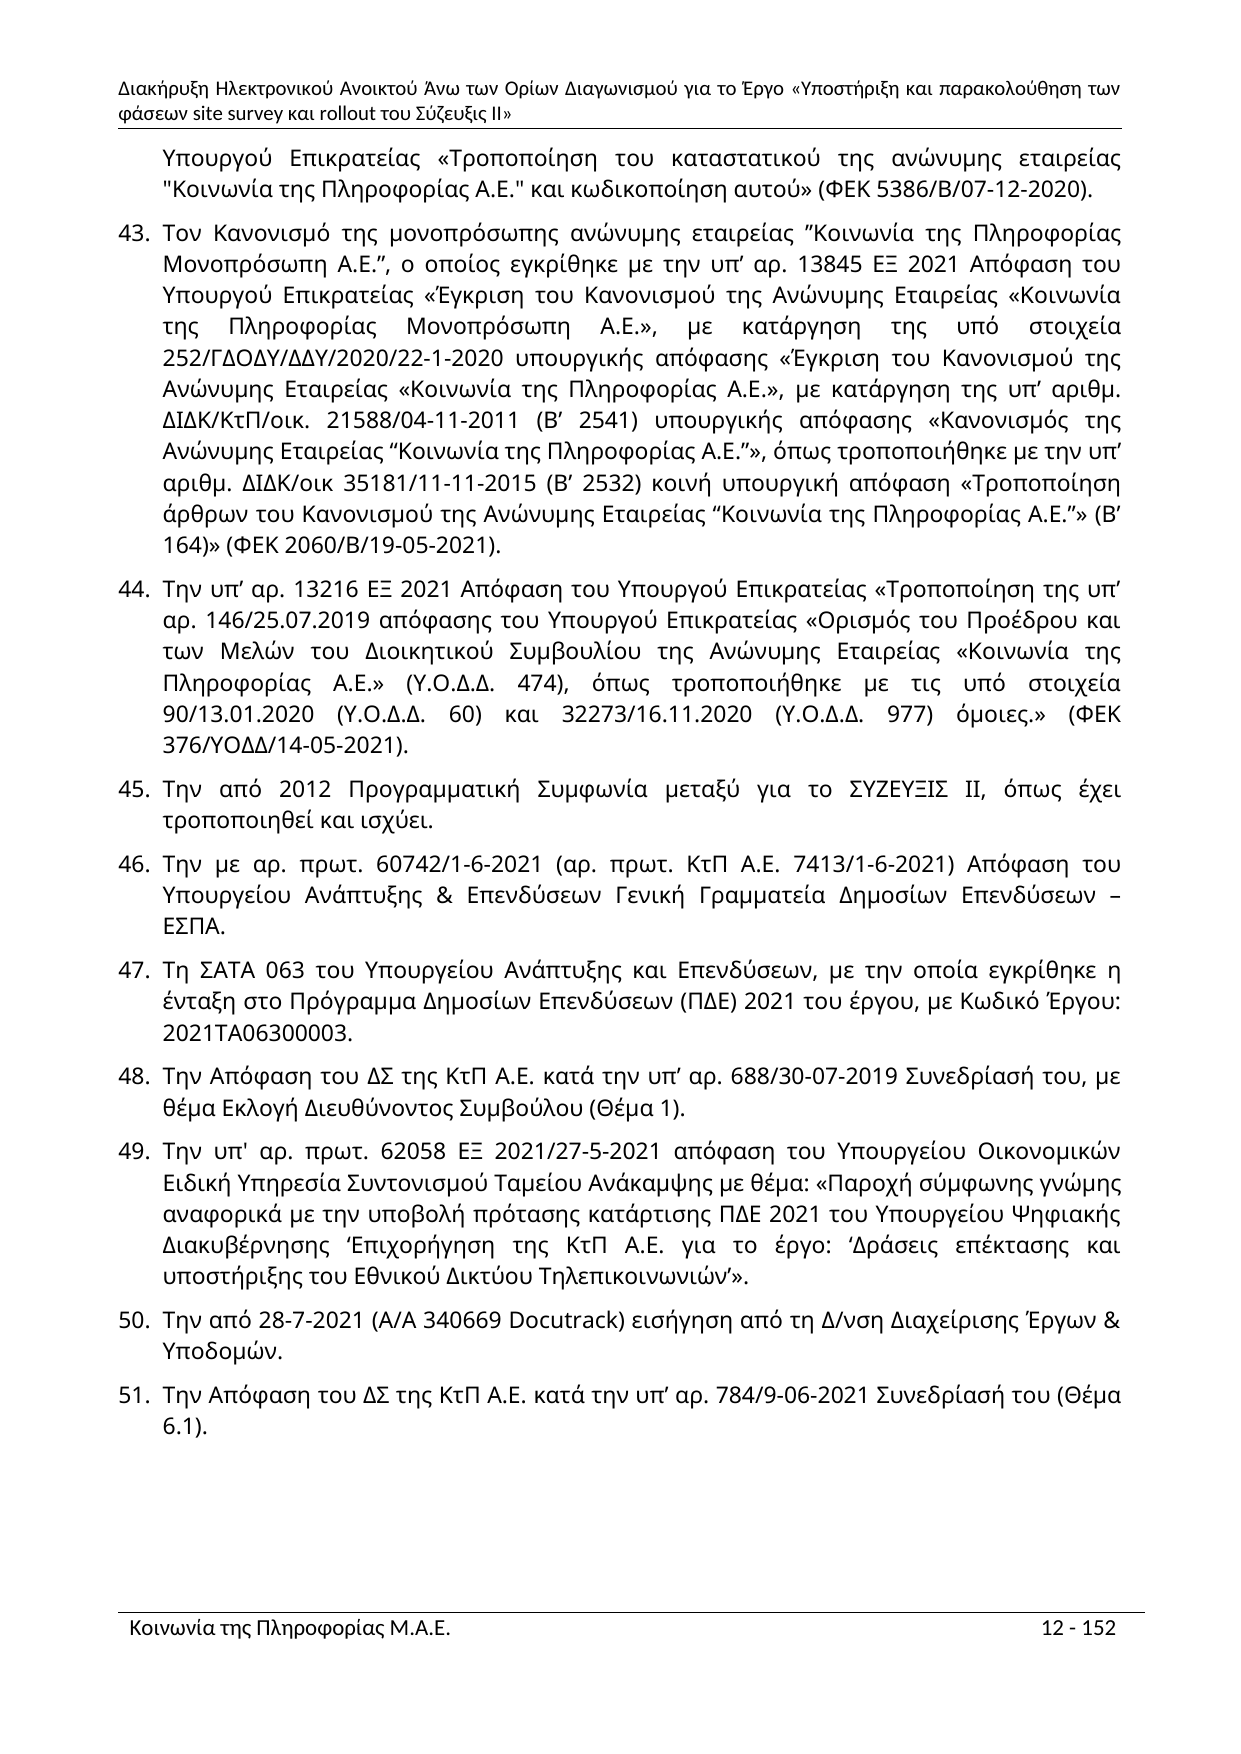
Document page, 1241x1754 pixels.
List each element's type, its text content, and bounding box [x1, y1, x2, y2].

list Τη ΣΑΤΑ 063 του Υπουργείου Ανάπτυξης και Επενδύσεων, με την οποία εγκρίθηκε η ένταξη στο Πρόγραμμα Δημοσίων Επενδύσεων (ΠΔΕ) 2021 του έργου, με Κωδικό Έργου: 2021ΤΑ06300003. [118, 954, 1122, 1048]
list Την από 2012 Προγραμματική Συμφωνία μεταξύ για το ΣΥΖΕΥΞΙΣ ΙΙ, όπως έχει τροποποιηθεί και ισχύει. [118, 773, 1122, 835]
list Την υπ' αρ. πρωτ. 62058 ΕΞ 2021/27-5-2021 απόφαση του Υπουργείου Οικονομικών Ειδική Υπηρεσία Συντονισμού Ταμείου Ανάκαμψης με θέμα: «Παροχή σύμφωνης γνώμης αναφορικά με την υποβολή πρότασης κατάρτισης ΠΔΕ 2021 του Υπουργείου Ψηφιακής Διακυβέρνησης ‘Επιχορήγηση της ΚτΠ Α.Ε. για το έργο: ‘Δράσεις επέκτασης και υποστήριξης του Εθνικού Δικτύου Τηλεπικοινωνιών’». [118, 1135, 1122, 1291]
list Την υπ’ αρ. 13216 ΕΞ 2021 Απόφαση του Υπουργού Επικρατείας «Τροποποίηση της υπ’ αρ. 146/25.07.2019 απόφασης του Υπουργού Επικρατείας «Ορισμός του Προέδρου και των Μελών του Διοικητικού Συμβουλίου της Ανώνυμης Εταιρείας «Κοινωνία της Πληροφορίας Α.Ε.» (Υ.Ο.Δ.Δ. 474), όπως τροποποιήθηκε με τις υπό στοιχεία 90/13.01.2020 (Υ.Ο.Δ.Δ. 60) και 32273/16.11.2020 (Υ.Ο.Δ.Δ. 977) όμοιες.» (ΦΕΚ 376/ΥΟΔΔ/14-05-2021). [118, 573, 1122, 760]
list Την από 28-7-2021 (Α/Α 340669 Docutrack) εισήγηση από τη Δ/νση Διαχείρισης Έργων & Υποδομών. [118, 1304, 1122, 1366]
list Την Απόφαση του ΔΣ της ΚτΠ Α.Ε. κατά την υπ’ αρ. 688/30-07-2019 Συνεδρίασή του, με θέμα Εκλογή Διευθύνοντος Συμβούλου (Θέμα 1). [118, 1060, 1122, 1123]
list Τον Κανονισμό της μονοπρόσωπης ανώνυμης εταιρείας ’’Κοινωνία της Πληροφορίας Μονοπρόσωπη Α.Ε.’’, ο οποίος εγκρίθηκε με την υπ’ αρ. 13845 ΕΞ 2021 Απόφαση του Υπουργού Επικρατείας «Έγκριση του Κανονισμού της Ανώνυμης Εταιρείας «Κοινωνία της Πληροφορίας Μονοπρόσωπη Α.Ε.», με κατάργηση της υπό στοιχεία 252/ΓΔΟΔΥ/ΔΔΥ/2020/22-1-2020 υπουργικής απόφασης «Έγκριση του Κανονισμού της Ανώνυμης Εταιρείας «Κοινωνία της Πληροφορίας Α.Ε.», με κατάργηση της υπ’ αριθμ. ΔΙΔΚ/ΚτΠ/οικ. 21588/04-11-2011 (Β’ 2541) υπουργικής απόφασης «Κανονισμός της Ανώνυμης Εταιρείας “Κοινωνία της Πληροφορίας Α.Ε.”», όπως τροποποιήθηκε με την υπ’ αριθμ. ΔΙΔΚ/οικ 35181/11-11-2015 (Β’ 2532) κοινή υπουργική απόφαση «Τροποποίηση άρθρων του Κανονισμού της Ανώνυμης Εταιρείας “Κοινωνία της Πληροφορίας Α.Ε.”» (Β’ 164)» (ΦΕΚ 2060/Β/19-05-2021). [118, 216, 1122, 560]
list Την Απόφαση του ΔΣ της ΚτΠ Α.Ε. κατά την υπ’ αρ. 784/9-06-2021 Συνεδρίασή του (Θέμα 6.1). [118, 1379, 1122, 1441]
list Την με αρ. πρωτ. 60742/1-6-2021 (αρ. πρωτ. ΚτΠ Α.Ε. 7413/1-6-2021) Απόφαση του Υπουργείου Ανάπτυξης & Επενδύσεων Γενική Γραμματεία Δημοσίων Επενδύσεων – ΕΣΠΑ. [118, 848, 1122, 941]
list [118, 141, 1122, 204]
